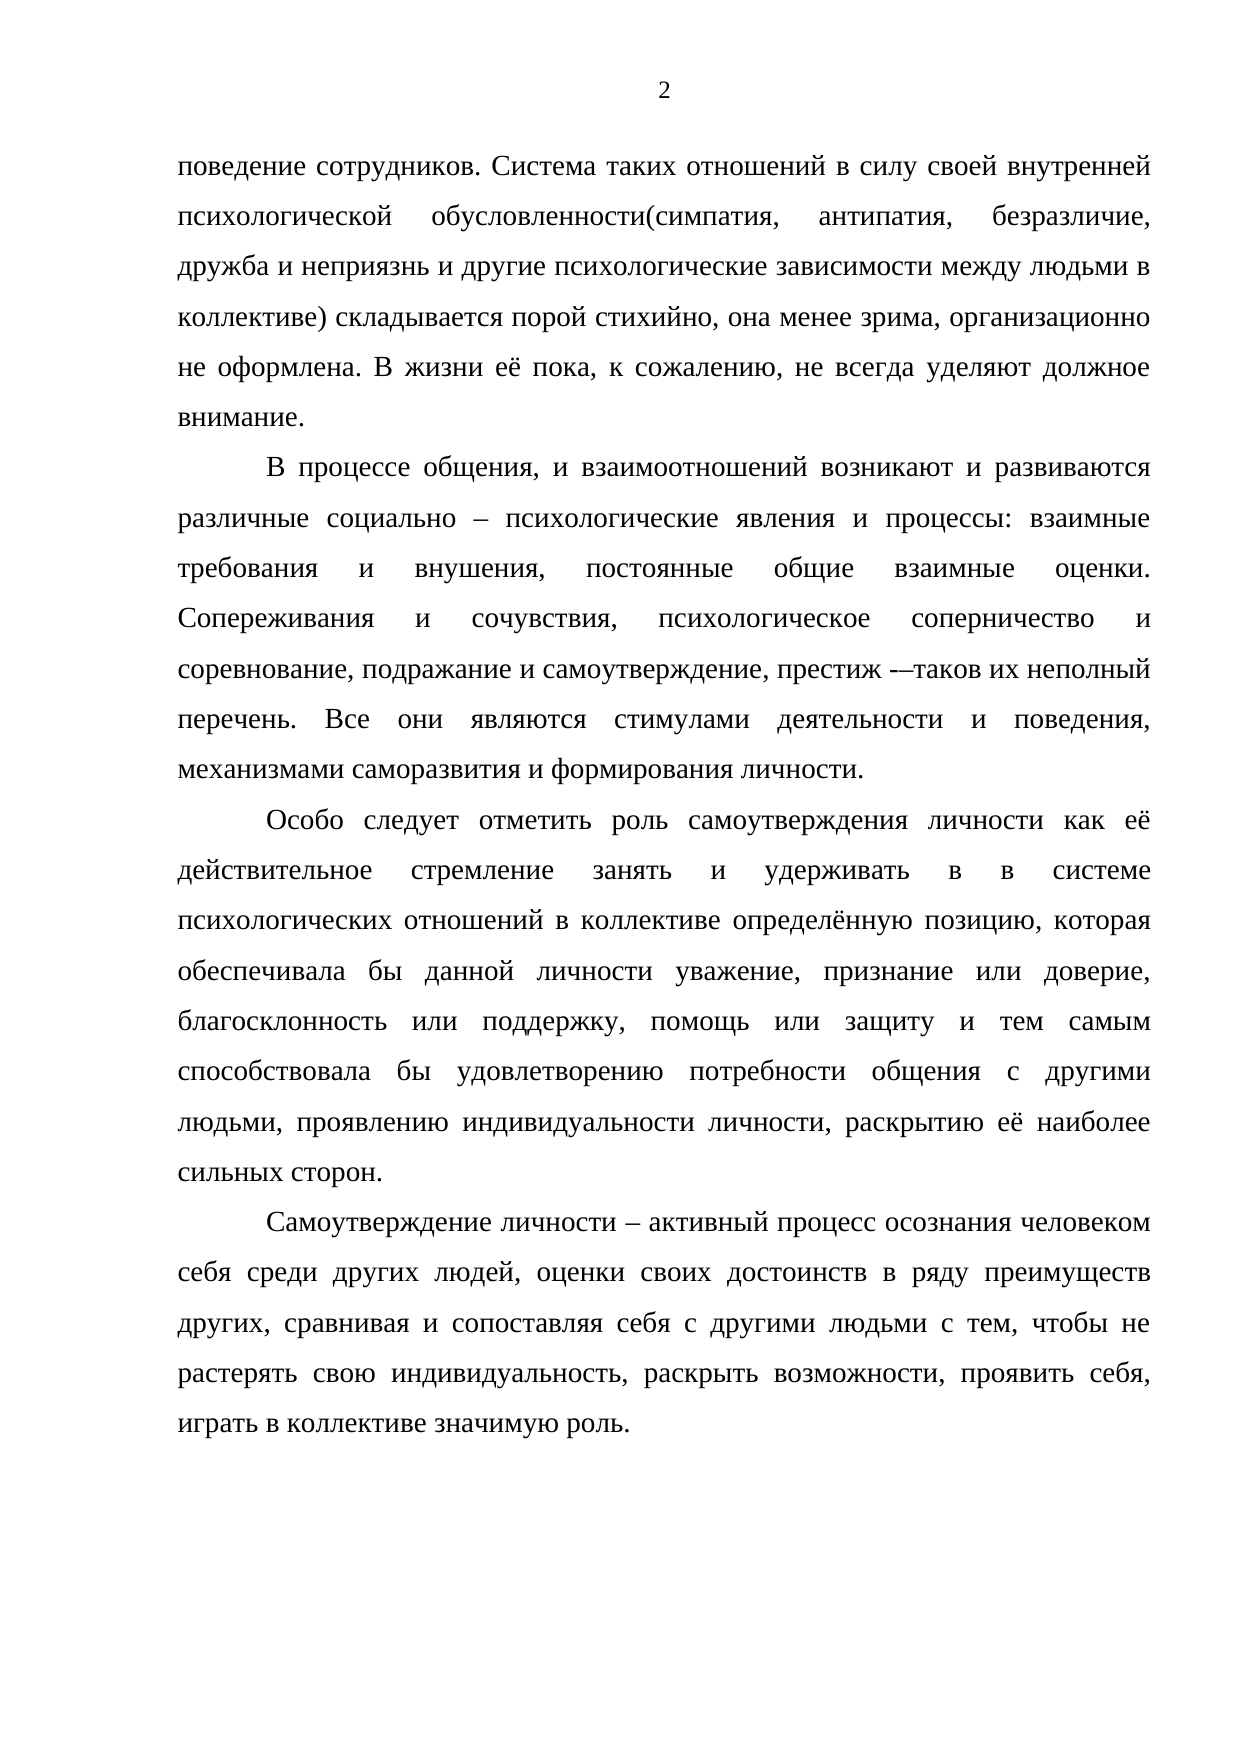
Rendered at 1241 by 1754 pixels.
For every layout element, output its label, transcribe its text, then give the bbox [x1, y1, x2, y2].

text Самоутверждение личности – активный процесс осознания человеком себя среди других людей, оценки своих достоинств в ряду преимуществ других, сравнивая и сопоставляя себя с другими людьми с тем, чтобы не растерять свою индивидуальность, раскрыть возможности, проявить себя, играть в коллективе значимую роль. [177, 1204, 1152, 1439]
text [177, 148, 1152, 433]
text В процессе общения, и взаимоотношений возникают и развиваются различные социально – психологические явления и процессы: взаимные требования и внушения, постоянные общие взаимные оценки. Сопереживания и сочувствия, психологическое соперничество и соревнование, подражание и самоутверждение, престиж -–таков их неполный перечень. Все они являются стимулами деятельности и поведения, механизмами саморазвития и формирования личности. [177, 449, 1152, 785]
text Особо следует отметить роль самоутверждения личности как её действительное стремление занять и удерживать в в системе психологических отношений в коллективе определённую позицию, которая обеспечивала бы данной личности уважение, признание или доверие, благосклонность или поддержку, помощь или защиту и тем самым способствовала бы удовлетворению потребности общения с другими людьми, проявлению индивидуальности личности, раскрытию её наиболее сильных сторон. [177, 802, 1152, 1187]
